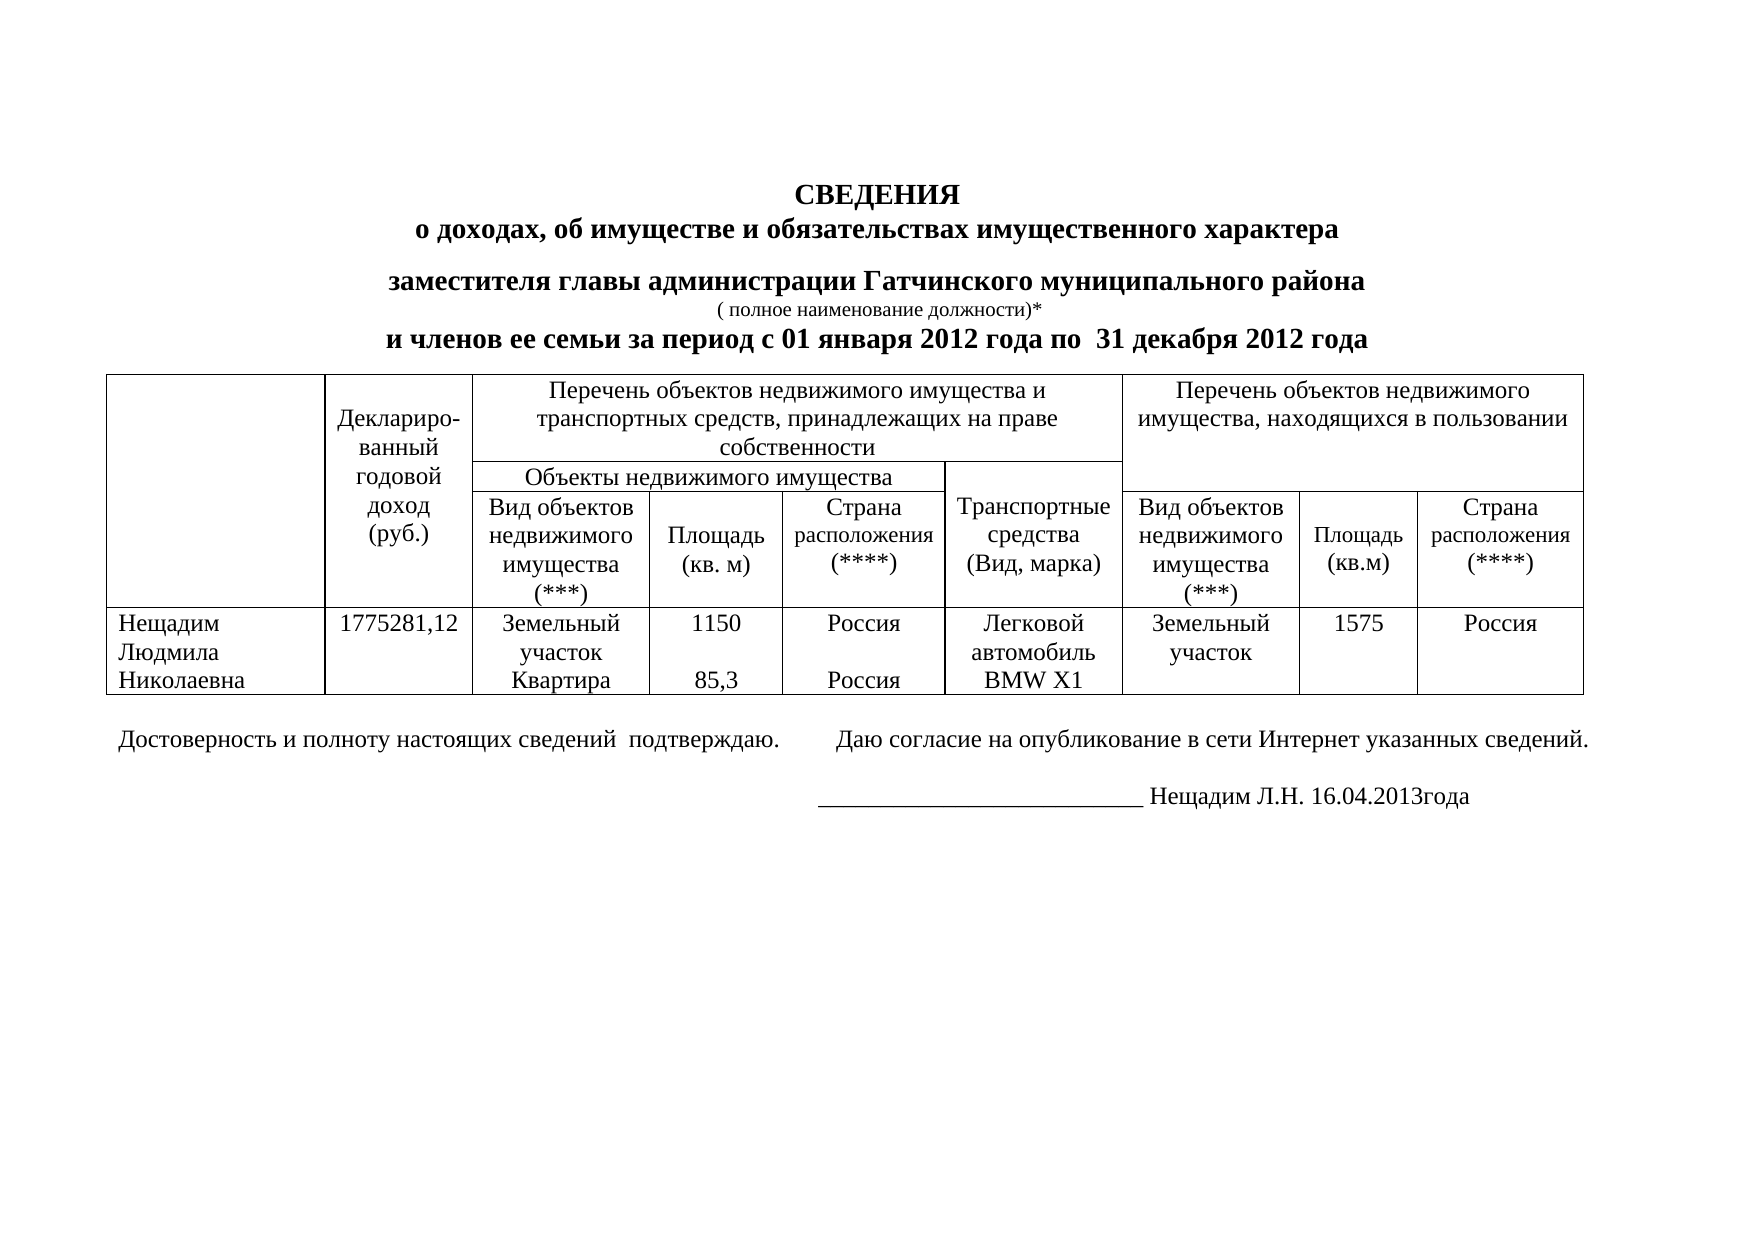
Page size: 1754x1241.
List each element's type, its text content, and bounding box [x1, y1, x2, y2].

text СВЕДЕНИЯ [118, 177, 1636, 211]
table_cell Россия [1418, 608, 1583, 694]
text Достоверность и полноту настоящих сведений подтверждаю. Даю согласие на опубликование в сети Интернет указанных сведений. [118, 724, 1636, 753]
table_header Перечень объектов недвижимого имущества, находящихся в пользовании [1123, 375, 1583, 491]
table_cell Объекты недвижимого имущества [473, 462, 944, 491]
table_cell Транспортные средства (Вид, марка) [946, 462, 1122, 607]
table_cell Земельный участок [1123, 608, 1299, 694]
text заместителя главы администрации Гатчинского муниципального района [118, 263, 1636, 297]
table_cell Вид объектов недвижимого имущества (***) [473, 492, 649, 607]
table_cell Россия Россия [783, 608, 944, 694]
table_cell Площадь (кв. м) [650, 492, 782, 607]
table_header [107, 375, 324, 607]
table_header Деклариро-ванный годовой доход (руб.) [326, 375, 472, 607]
table_cell Легковой автомобиль BMW X1 [946, 608, 1122, 694]
table_cell 1775281,12 [326, 608, 472, 694]
text и членов ее семьи за период с 01 января 2012 года по 31 декабря 2012 года [118, 321, 1636, 354]
text ( полное наименование должности)* [118, 297, 1636, 321]
table_cell Страна расположения (****) [783, 492, 944, 607]
text о доходах, об имуществе и обязательствах имущественного характера [118, 211, 1636, 244]
table_cell 1575 [1300, 608, 1417, 694]
table_cell Земельный участок Квартира [473, 608, 649, 694]
text __________________________ Нещадим Л.Н. 16.04.2013года [118, 781, 1636, 810]
table_header Перечень объектов недвижимого имущества и транспортных средств, принадлежащих на праве собственности [473, 375, 1122, 461]
table_cell Площадь (кв.м) [1300, 492, 1417, 607]
table_cell 1150 85,3 [650, 608, 782, 694]
table_cell Вид объектов недвижимого имущества (***) [1123, 492, 1299, 607]
table_cell Нещадим Людмила Николаевна [107, 608, 324, 694]
table_cell Страна расположения (****) [1418, 492, 1583, 607]
